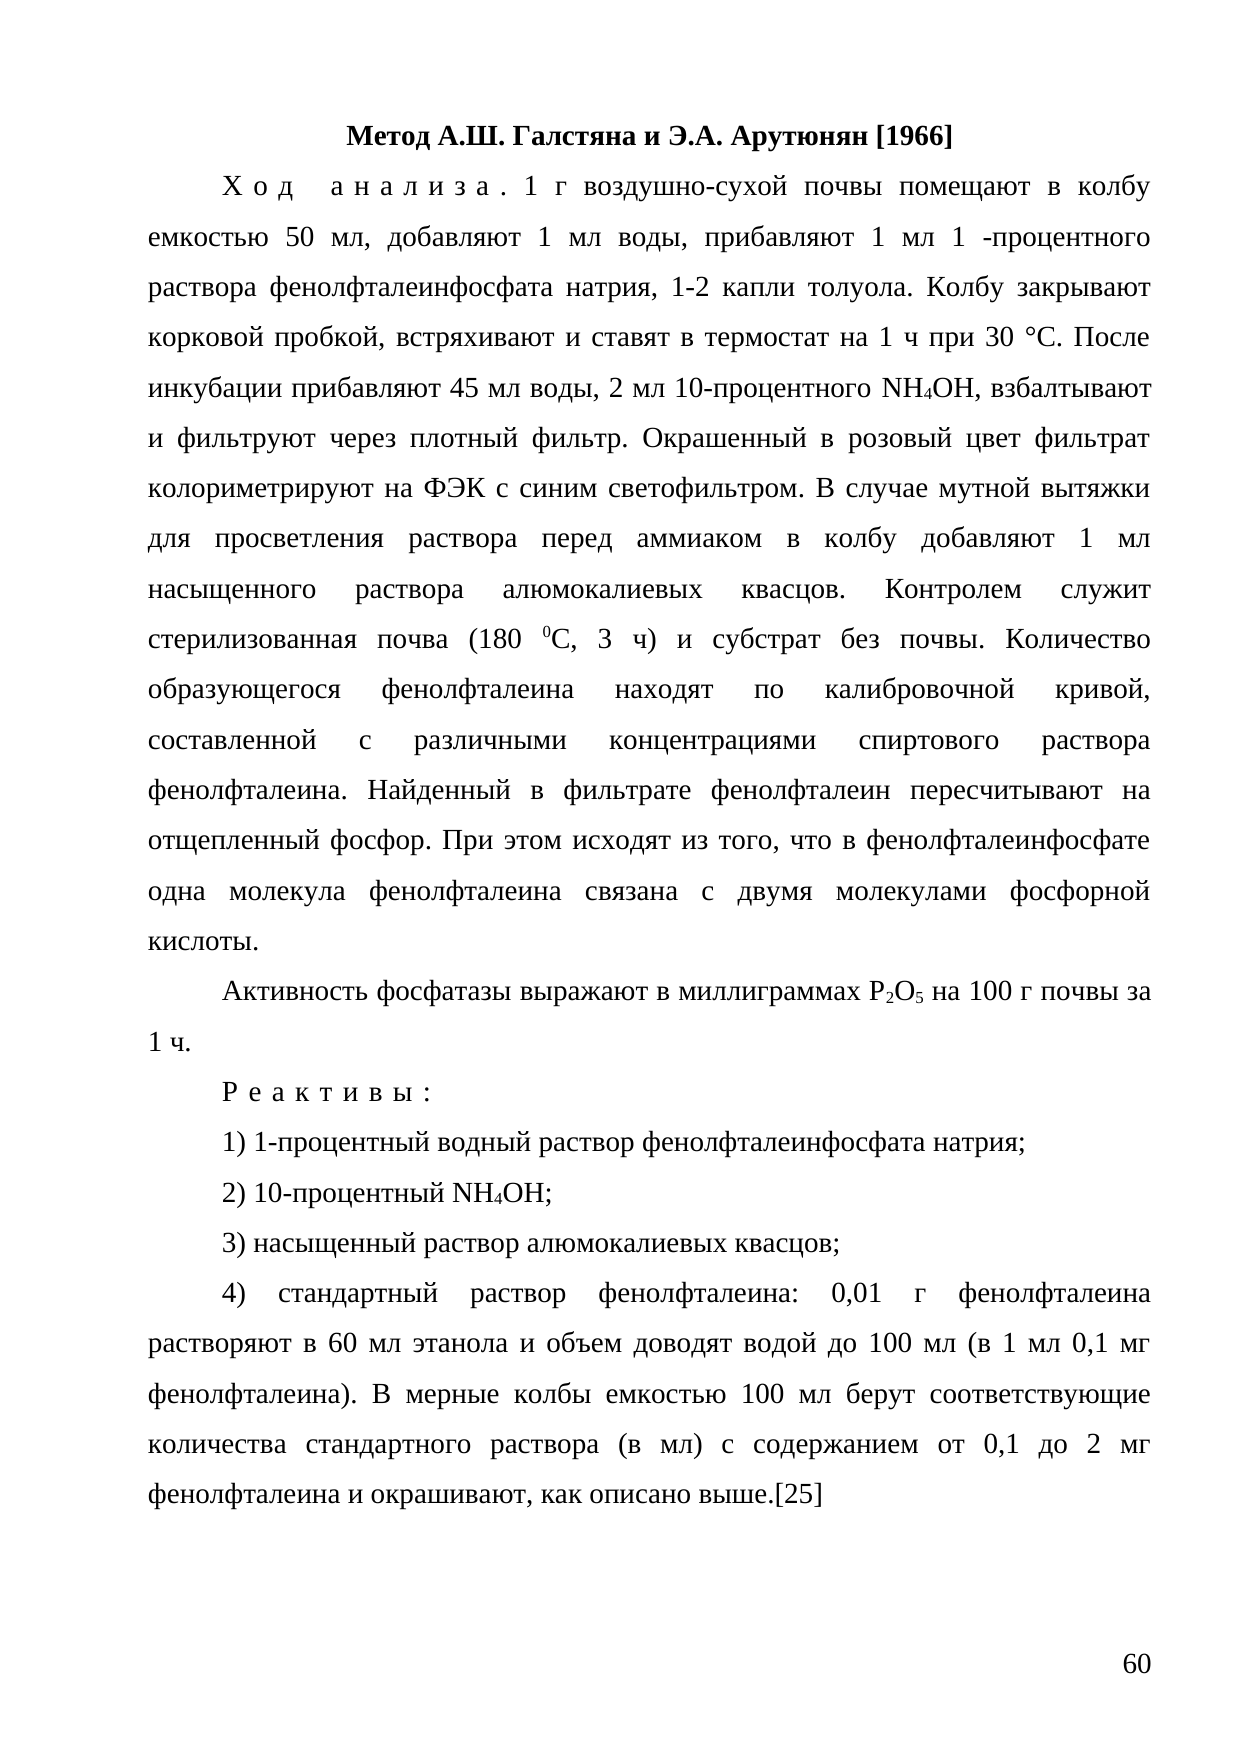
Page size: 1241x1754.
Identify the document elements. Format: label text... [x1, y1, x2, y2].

text Ход анализа. воздушно-сухой почвы помещают в колбу емкостью 50 мл, добавляют 1 мл воды, прибавляют 1 мл 1 -процентного раствора фенолфталеинфосфата натрия, 1-2 капли толуола. Колбу закрывают корковой пробкой, встряхивают и ставят в термостат на 1 ч при 30 °С. После инкубации прибавляют 45 мл воды, 2 мл 10-процентного NH4OH, взбалтывают и фильтруют через плотный фильтр. Окрашенный в розовый цвет фильтрат колориметрируют на ФЭК с синим светофильтром. В случае мутной вытяжки для просветления раствора перед аммиаком в колбу добавляют 1 мл насыщенного раствора алюмокалиевых квасцов. Контролем служит стерилизованная почва (180 0С, 3 ч) и субстрат без почвы. Количество образующегося фенолфталеина находят по калибровочной кривой, составленной с различными концентрациями спиртового раствора фенолфталеина. Найденный в фильтрате фенолфталеин пересчитывают на отщепленный фосфор. При этом исходят из того, что в фенолфталеинфосфате одна молекула фенолфталеина связана с двумя молекулами фосфорной кислоты. [148, 168, 1152, 957]
text 4) стандартный раствор фенолфталеина: фенолфталеина растворяют в 60 мл этанола и объем доводят водой до 100 мл (в 1 мл 0,1 мг фенолфталеина). В мерные колбы емкостью 100 мл берут соответствующие количества стандартного раствора (в мл) с содержанием от 0,1 до 2 мг фенолфталеина и окрашивают, как описано выше.[25] [148, 1275, 1152, 1510]
text 2) 10-процентный NH4OH; [148, 1175, 1152, 1208]
text Метод А.Ш. Галстяна и Э.А. Арутюнян [1966] [148, 118, 1152, 152]
text 1) 1-процентный водный раствор фенолфталеинфосфата натрия; [148, 1124, 1152, 1158]
text 3) насыщенный раствор алюмокалиевых квасцов; [148, 1225, 1152, 1258]
text Активность фосфатазы выражают в миллиграммах Р2О5 на почвы за 1 ч. [148, 973, 1152, 1057]
text Реактивы: [148, 1074, 1152, 1108]
